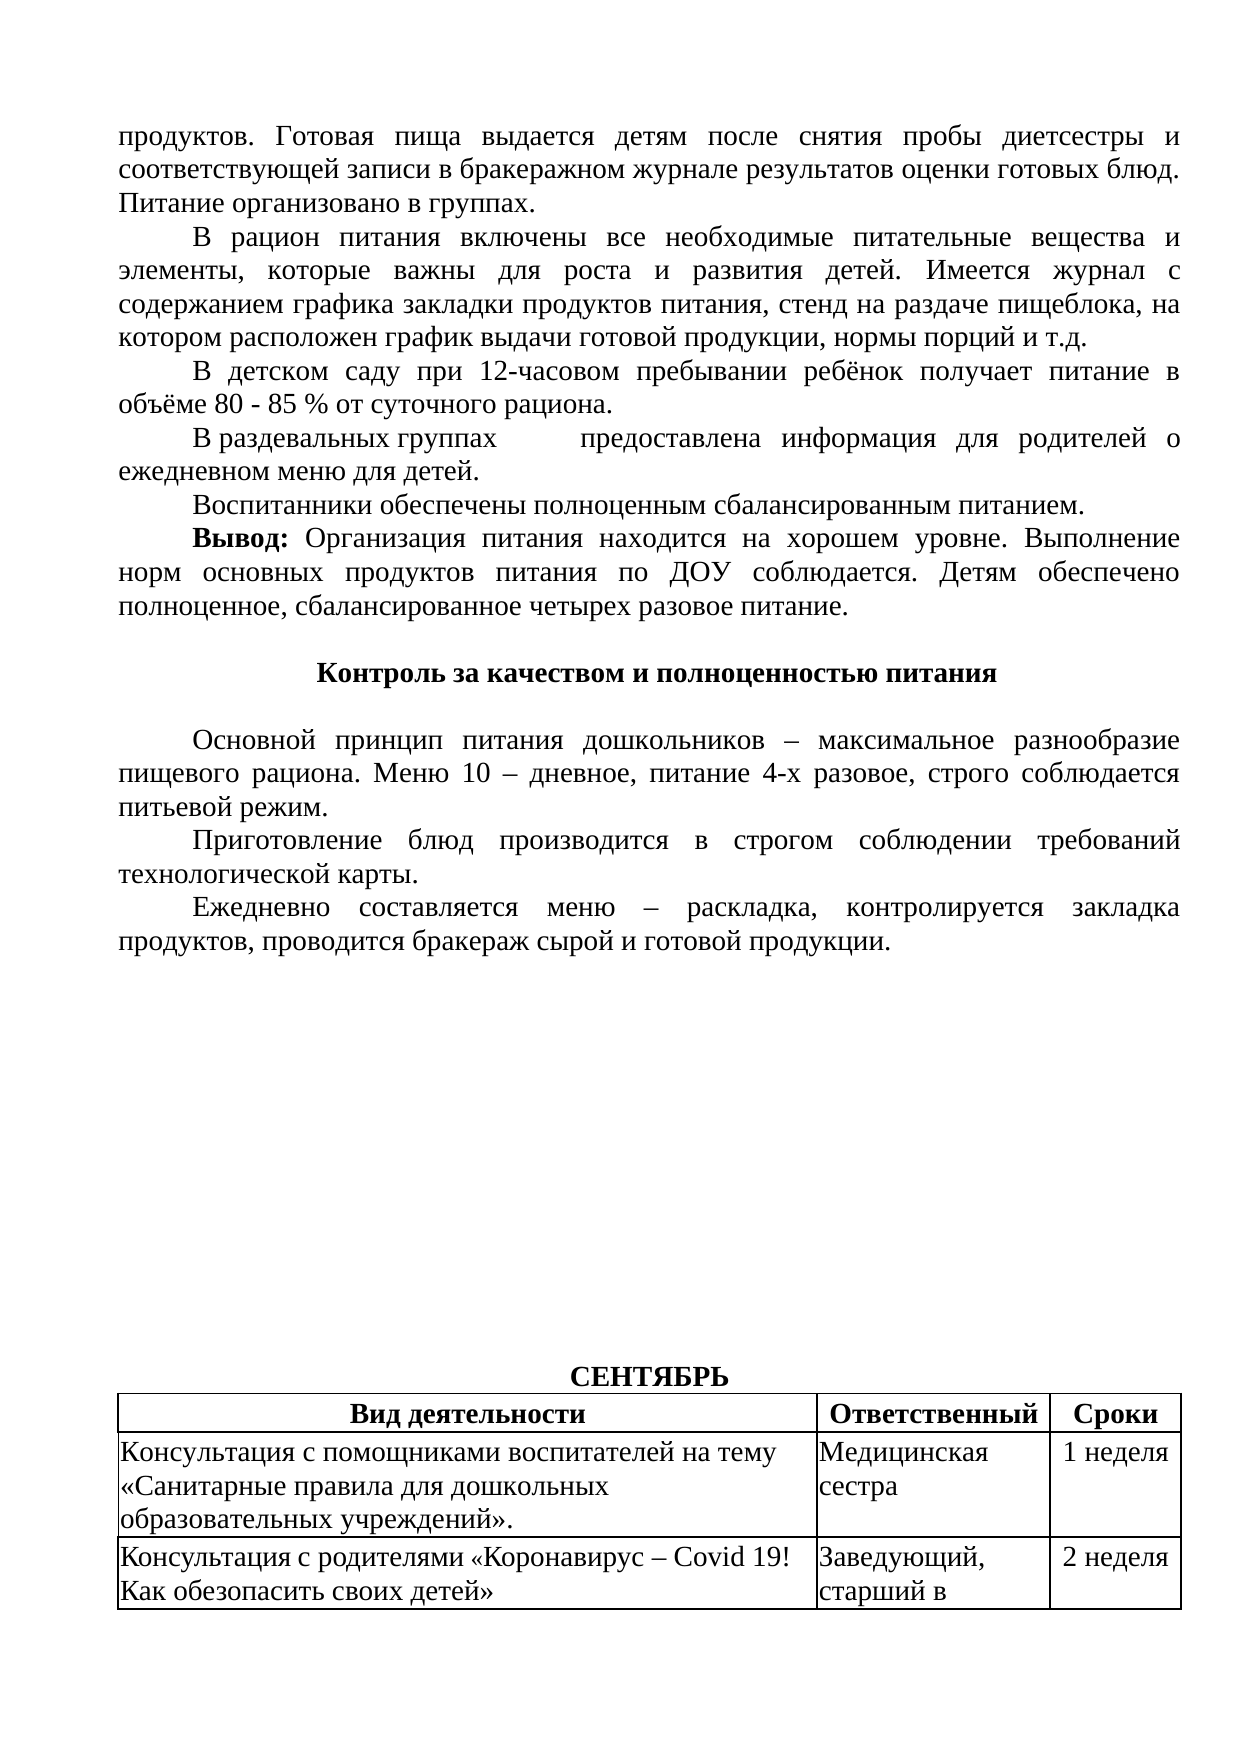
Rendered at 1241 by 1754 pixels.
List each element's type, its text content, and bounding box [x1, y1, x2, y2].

text Вывод: Организация питания находится на хорошем уровне. Выполнение норм основных продуктов питания по ДОУ соблюдается. Детям обеспечено полноценное, сбалансированное четырех разовое питание. [118, 521, 1181, 621]
table_cell 1 неделя [1051, 1433, 1180, 1536]
text Контроль за качеством и полноценностью питания [118, 655, 1181, 688]
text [118, 118, 1181, 219]
table_cell Медицинская сестра [818, 1433, 1049, 1536]
text Воспитанники обеспечены полноценным сбалансированным питанием. [118, 487, 1181, 521]
text В рацион питания включены все необходимые питательные вещества и элементы, которые важны для роста и развития детей. Имеется журнал с содержанием графика закладки продуктов питания, стенд на раздаче пищеблока, на котором расположен график выдачи готовой продукции, нормы порций и т.д. [118, 219, 1181, 353]
text Ежедневно составляется меню – раскладка, контролируется закладка продуктов, проводится бракераж сырой и готовой продукции. [118, 889, 1181, 957]
text Основной принцип питания дошкольников – максимальное разнообразие пищевого рациона. Меню 10 – дневное, питание 4-х разовое, строго соблюдается питьевой режим. [118, 722, 1181, 822]
text Приготовление блюд производится в строгом соблюдении требований технологической карты. [118, 822, 1181, 889]
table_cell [818, 1538, 1049, 1608]
text В раздевальных группах предоставлена информация для родителей о ежедневном меню для детей. [118, 420, 1181, 487]
table_cell Консультация с помощниками воспитателей на тему «Санитарные правила для дошкольных образовательных учреждений». [119, 1433, 816, 1536]
table_header Сроки [1051, 1394, 1180, 1431]
text В детском саду при 12-часовом пребывании ребёнок получает питание в объёме 80 - 85 % от суточного рациона. [118, 353, 1181, 420]
table_header Ответственный [818, 1394, 1049, 1431]
text СЕНТЯБРЬ [118, 1359, 1181, 1393]
table_cell 2 неделя [1051, 1538, 1180, 1608]
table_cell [119, 1538, 816, 1608]
table_header Вид деятельности [119, 1394, 816, 1431]
